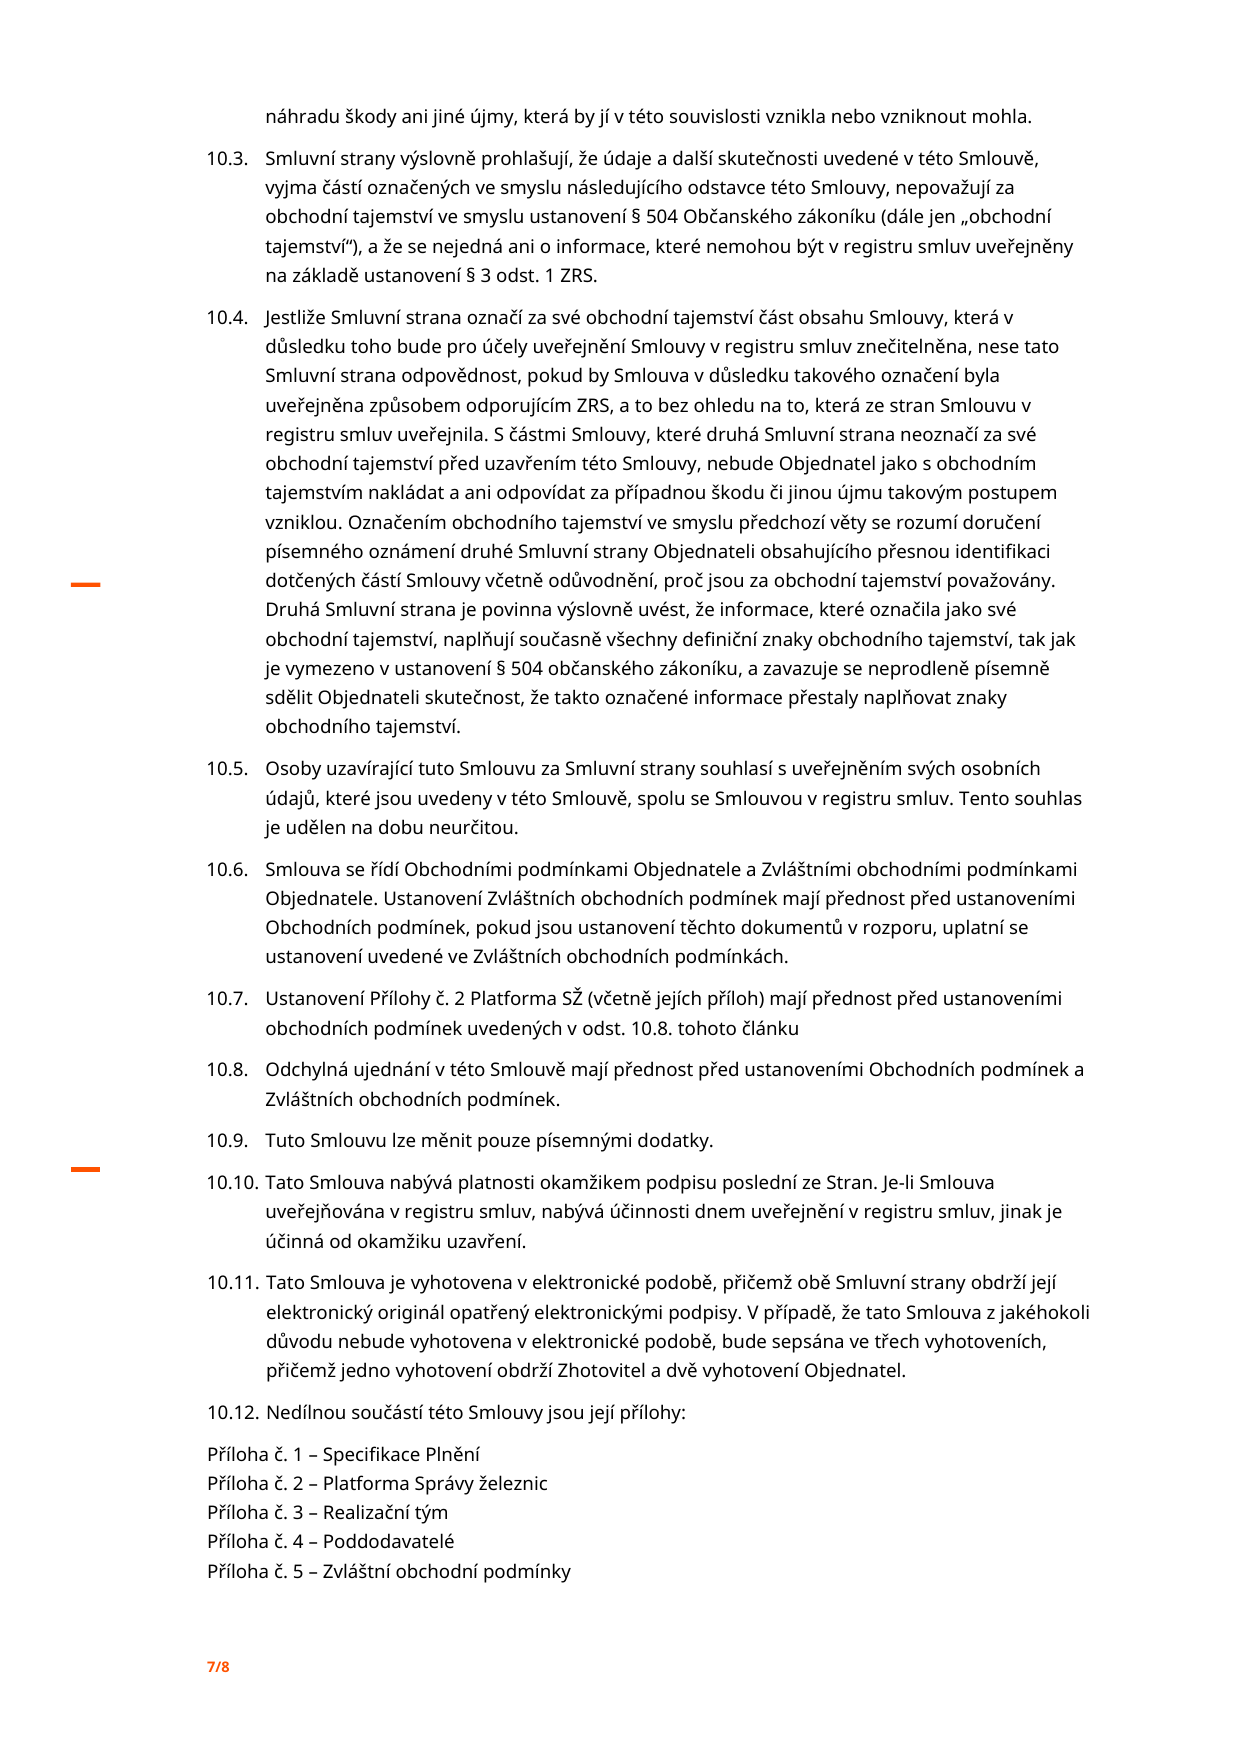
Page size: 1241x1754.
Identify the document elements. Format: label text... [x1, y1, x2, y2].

subtitle Tuto Smlouvu lze měnit pouze písemnými dodatky. [206, 1128, 1093, 1153]
subtitle Odchylná ujednání v této Smlouvě mají přednost před ustanoveními Obchodních podmínek a Zvláštních obchodních podmínek. [206, 1057, 1093, 1111]
subtitle Tato Smlouva nabývá platnosti okamžikem podpisu poslední ze Stran. Je-li Smlouva uveřejňována v registru smluv, nabývá účinnosti dnem uveřejnění v registru smluv, jinak je účinná od okamžiku uzavření. [206, 1169, 1093, 1253]
text Příloha č. 2 – Platforma Správy železnic [207, 1470, 1093, 1496]
subtitle Ustanovení Přílohy č. 2 Platforma SŽ (včetně jejích příloh) mají přednost před ustanoveními obchodních podmínek uvedených v odst. 10.8. tohoto článku [206, 986, 1093, 1040]
subtitle Osoby uzavírající tuto Smlouvu za Smluvní strany souhlasí s uveřejněním svých osobních údajů, které jsou uvedeny v této Smlouvě, spolu se Smlouvou v registru smluv. Tento souhlas je udělen na dobu neurčitou. [206, 756, 1093, 840]
subtitle Smlouva se řídí Obchodními podmínkami Objednatele a Zvláštními obchodními podmínkami Objednatele. Ustanovení Zvláštních obchodních podmínek mají přednost před ustanoveními Obchodních podmínek, pokud jsou ustanovení těchto dokumentů v rozporu, uplatní se ustanovení uvedené ve Zvláštních obchodních podmínkách. [206, 856, 1093, 969]
text Příloha č. 4 – Poddodavatelé [207, 1529, 1093, 1554]
text Příloha č. 5 – Zvláštní obchodní podmínky [207, 1558, 1093, 1584]
subtitle Tato Smlouva je vyhotovena v elektronické podobě, přičemž obě Smluvní strany obdrží její elektronický originál opatřený elektronickými podpisy. V případě, že tato Smlouva z jakéhokoli důvodu nebude vyhotovena v elektronické podobě, bude sepsána ve třech vyhotoveních, přičemž jedno vyhotovení obdrží Zhotovitel a dvě vyhotovení Objednatel. [207, 1270, 1093, 1383]
subtitle Nedílnou součástí této Smlouvy jsou její přílohy: [207, 1399, 1093, 1425]
text Příloha č. 1 – Specifikace Plnění [207, 1441, 1093, 1467]
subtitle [206, 103, 1093, 129]
text Příloha č. 3 – Realizační tým [207, 1499, 1093, 1525]
subtitle Jestliže Smluvní strana označí za své obchodní tajemství část obsahu Smlouvy, která v důsledku toho bude pro účely uveřejnění Smlouvy v registru smluv znečitelněna, nese tato Smluvní strana odpovědnost, pokud by Smlouva v důsledku takového označení byla uveřejněna způsobem odporujícím ZRS, a to bez ohledu na to, která ze stran Smlouvu v registru smluv uveřejnila. S částmi Smlouvy, které druhá Smluvní strana neoznačí za své obchodní tajemství před uzavřením této Smlouvy, nebude Objednatel jako s obchodním tajemstvím nakládat a ani odpovídat za případnou škodu či jinou újmu takovým postupem vzniklou. Označením obchodního tajemství ve smyslu předchozí věty se rozumí doručení písemného oznámení druhé Smluvní strany Objednateli obsahujícího přesnou identifikaci dotčených částí Smlouvy včetně odůvodnění, proč jsou za obchodní tajemství považovány. Druhá Smluvní strana je povinna výslovně uvést, že informace, které označila jako své obchodní tajemství, naplňují současně všechny definiční znaky obchodního tajemství, tak jak je vymezeno v ustanovení § 504 občanského zákoníku, a zavazuje se neprodleně písemně sdělit Objednateli skutečnost, že takto označené informace přestaly naplňovat znaky obchodního tajemství. [206, 304, 1093, 739]
subtitle Smluvní strany výslovně prohlašují, že údaje a další skutečnosti uvedené v této Smlouvě, vyjma částí označených ve smyslu následujícího odstavce této Smlouvy, nepovažují za obchodní tajemství ve smyslu ustanovení § 504 Občanského zákoníku (dále jen „obchodní tajemství“), a že se nejedná ani o informace, které nemohou být v registru smluv uveřejněny na základě ustanovení § 3 odst. 1 ZRS. [206, 145, 1093, 288]
